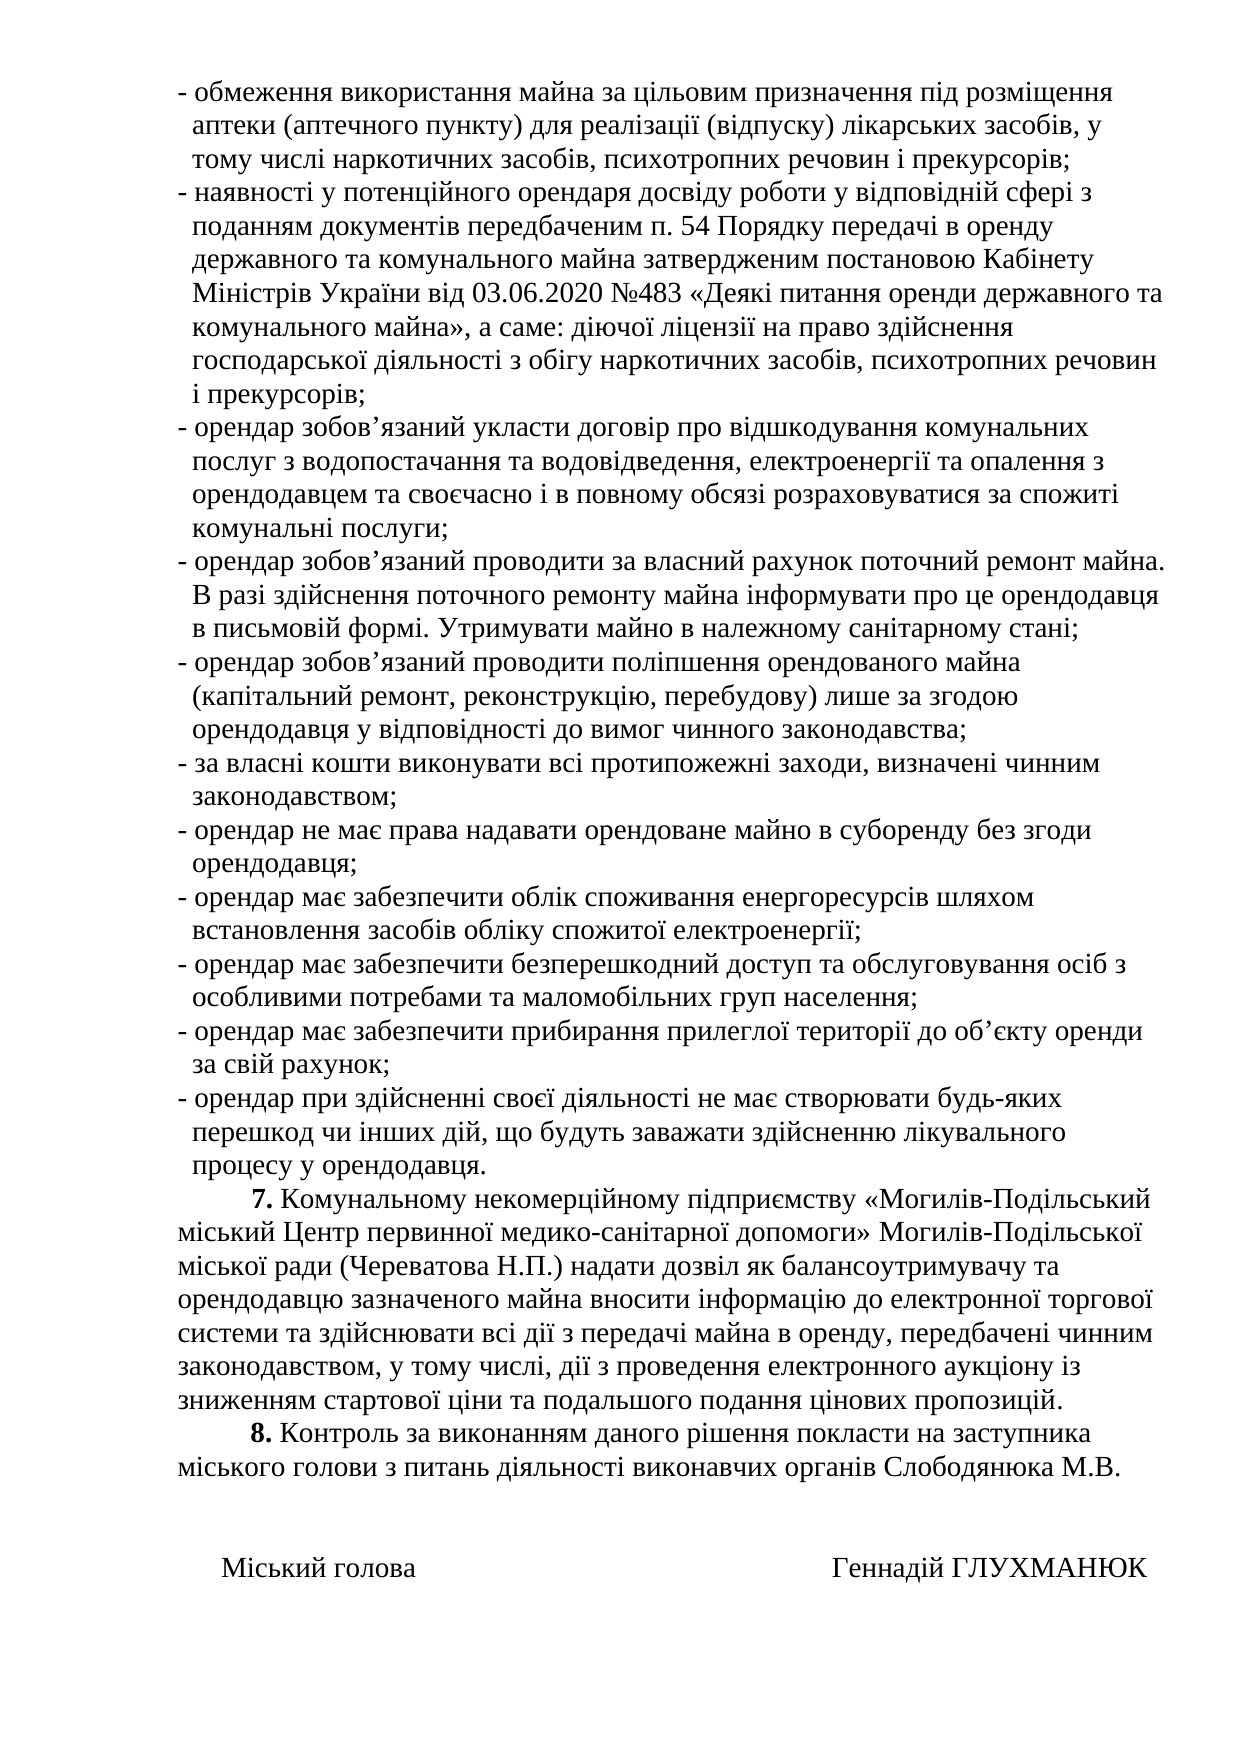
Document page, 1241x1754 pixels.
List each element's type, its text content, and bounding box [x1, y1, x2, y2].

text перешкод чи інших дій, що будуть заважати здійсненню лікувального [177, 1114, 1167, 1147]
text тому числі наркотичних засобів, психотропних речовин і прекурсорів; [177, 141, 1167, 174]
text і прекурсорів; [177, 376, 1167, 409]
text орендодавця у відповідності до вимог чинного законодавства; [177, 711, 1167, 745]
text - орендар зобов’язаний проводити за власний рахунок поточний ремонт майна. [177, 543, 1167, 577]
text господарської діяльності з обігу наркотичних засобів, психотропних речовин [177, 342, 1167, 376]
text - орендар має забезпечити безперешкодний доступ та обслуговування осіб з [177, 946, 1167, 979]
text - орендар не має права надавати орендоване майно в суборенду без згоди [177, 812, 1167, 845]
text - за власні кошти виконувати всі протипожежні заходи, визначені чинним [177, 745, 1167, 778]
text комунального майна», а саме: діючої ліцензії на право здійснення [177, 309, 1167, 342]
text - обмеження використання майна за цільовим призначення під розміщення [177, 74, 1167, 107]
text (капітальний ремонт, реконструкцію, перебудову) лише за згодою [177, 678, 1167, 711]
text В разі здійснення поточного ремонту майна інформувати про це орендодавця [177, 577, 1167, 611]
text - орендар при здійсненні своєї діяльності не має створювати будь-яких [177, 1080, 1167, 1114]
text в письмовій формі. Утримувати майно в належному санітарному стані; [177, 611, 1167, 644]
text особливими потребами та маломобільних груп населення; [177, 979, 1167, 1013]
text Міністрів України від 03.06.2020 №483 «Деякі питання оренди державного та [177, 275, 1167, 309]
text аптеки (аптечного пункту) для реалізації (відпуску) лікарських засобів, у [177, 107, 1167, 141]
text - орендар зобов’язаний проводити поліпшення орендованого майна [177, 644, 1167, 678]
text державного та комунального майна затвердженим постановою Кабінету [177, 242, 1167, 275]
text - наявності у потенційного орендаря досвіду роботи у відповідній сфері з [177, 174, 1167, 208]
text послуг з водопостачання та водовідведення, електроенергії та опалення з [177, 443, 1167, 476]
text - орендар має забезпечити прибирання прилеглої території до об’єкту оренди [177, 1013, 1167, 1047]
text Міський голова Геннадій ГЛУХМАНЮК [162, 1550, 1167, 1583]
text - орендар має забезпечити облік споживання енергоресурсів шляхом [177, 879, 1167, 912]
text процесу у орендодавця. [177, 1147, 1167, 1181]
text 7. Комунальному некомерційному підприємству «Могилів-Подільський міський Центр первинної медико-санітарної допомоги» Могилів-Подільської міської ради (Череватова Н.П.) надати дозвіл як балансоутримувачу та орендодавцю зазначеного майна вносити інформацію до електронної торгової системи та здійснювати всі дії з передачі майна в оренду, передбачені чинним законодавством, у тому числі, дії з проведення електронного аукціону із зниженням стартової ціни та подальшого подання цінових пропозицій. [177, 1181, 1167, 1416]
text 8. Контроль за виконанням даного рішення покласти на заступника міського голови з питань діяльності виконавчих органів Слободянюка М.В. [177, 1416, 1167, 1483]
text комунальні послуги; [177, 510, 1167, 543]
text орендодавця; [177, 845, 1167, 879]
text законодавством; [177, 778, 1167, 812]
text встановлення засобів обліку спожитої електроенергії; [177, 912, 1167, 946]
text - орендар зобов’язаний укласти договір про відшкодування комунальних [177, 409, 1167, 443]
text орендодавцем та своєчасно і в повному обсязі розраховуватися за спожиті [177, 476, 1167, 510]
text поданням документів передбаченим п. 54 Порядку передачі в оренду [177, 208, 1167, 242]
text за свій рахунок; [177, 1047, 1167, 1080]
